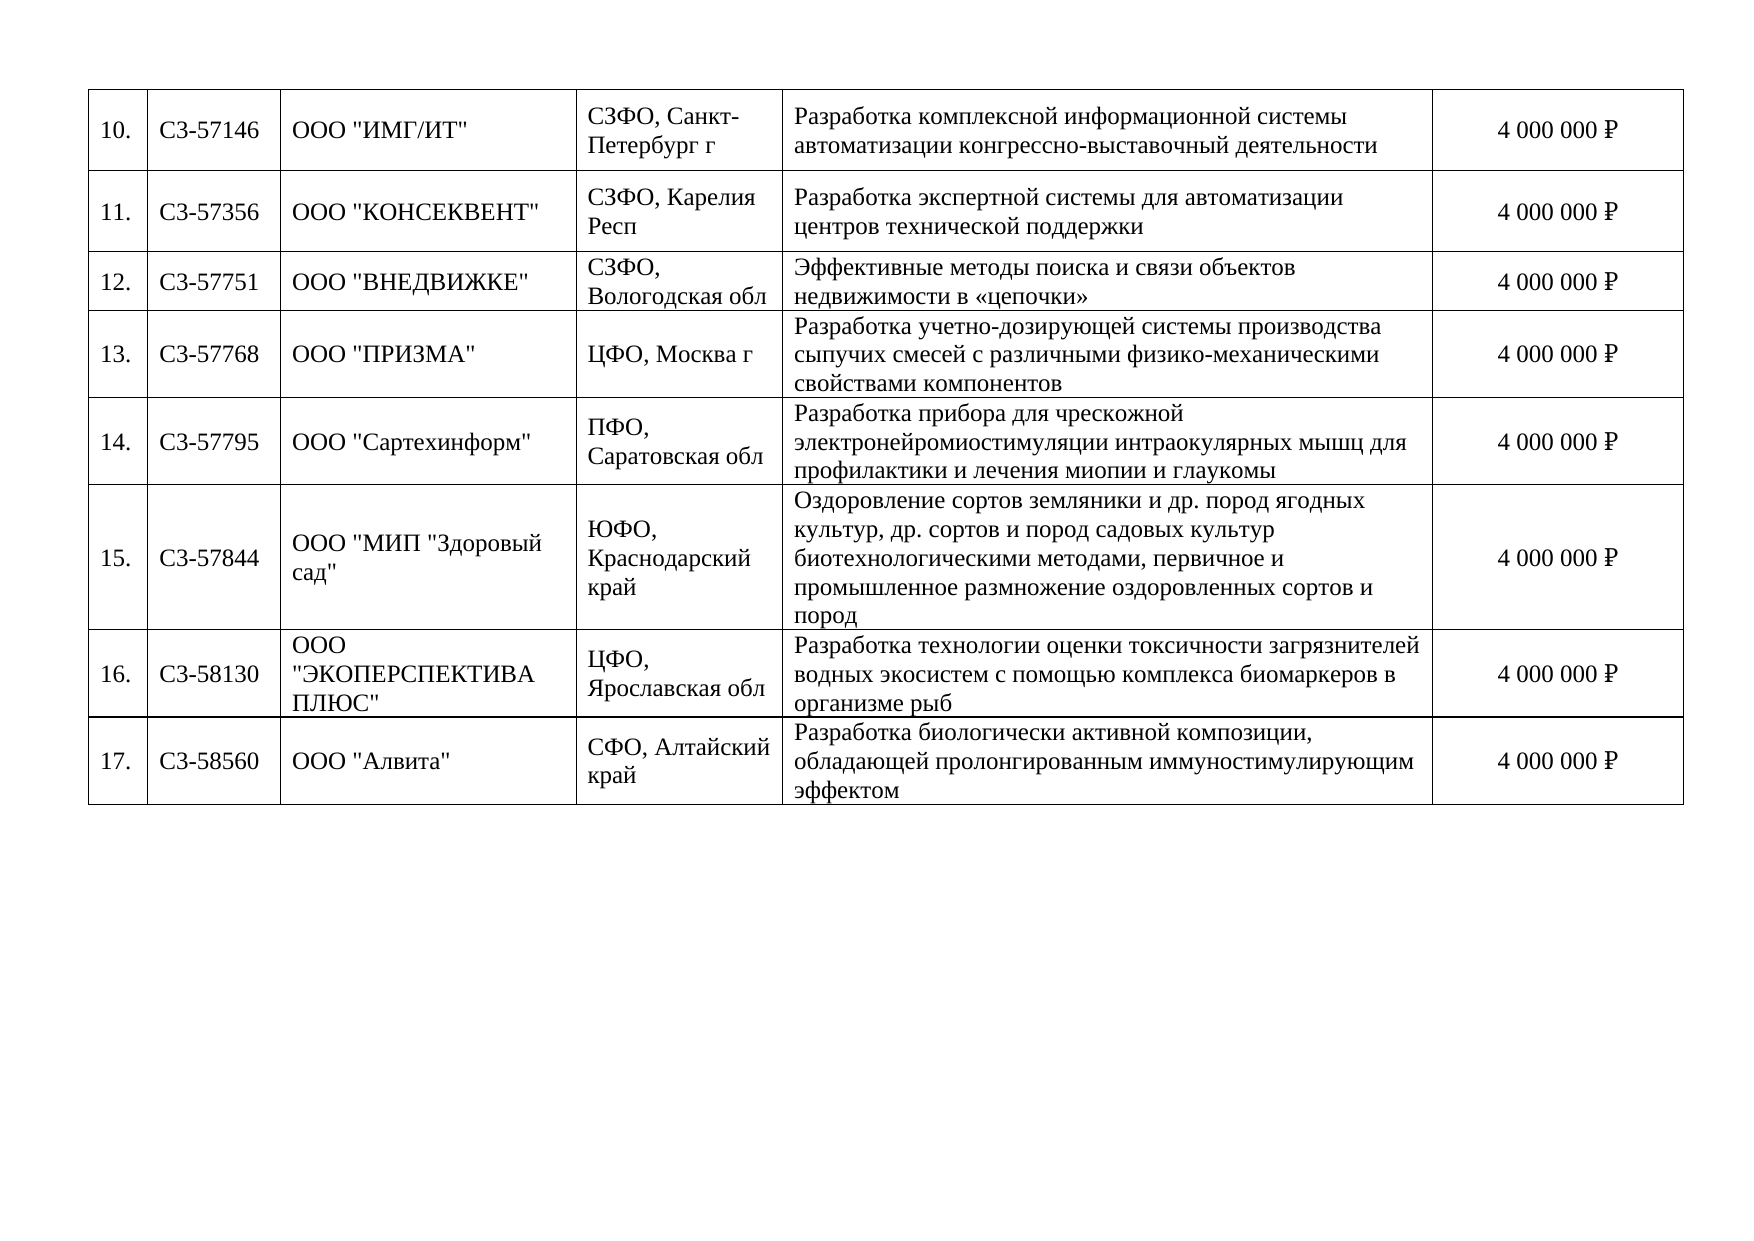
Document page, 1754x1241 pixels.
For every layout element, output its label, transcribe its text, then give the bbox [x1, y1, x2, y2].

table_cell С3-57768 [148, 311, 280, 397]
table_cell ООО "ВНЕДВИЖКЕ" [281, 252, 576, 310]
table_cell С3-57795 [148, 398, 280, 484]
table_cell 4 000 000 ₽ [1433, 398, 1683, 484]
table_cell Оздоровление сортов земляники и др. пород ягодных культур, др. сортов и пород садовых культур биотехнологическими методами, первичное и промышленное размножение оздоровленных сортов и пород [783, 485, 1432, 629]
table_cell ООО "ЭКОПЕРСПЕКТИВА ПЛЮС" [281, 630, 576, 716]
table_cell СЗФО, Санкт-Петербург г [577, 90, 782, 170]
table_cell Разработка комплексной информационной системы автоматизации конгрессно-выставочный деятельности [783, 90, 1432, 170]
table_cell 4 000 000 ₽ [1433, 630, 1683, 716]
table_cell 4 000 000 ₽ [1433, 90, 1683, 170]
table_cell [89, 718, 147, 804]
table_cell С3-57356 [148, 171, 280, 251]
table_cell С3-57751 [148, 252, 280, 310]
table_cell Разработка биологически активной композиции, обладающей пролонгированным иммуностимулирующим эффектом [783, 718, 1432, 804]
table_cell СЗФО, Карелия Респ [577, 171, 782, 251]
table_cell ПФО, Саратовская обл [577, 398, 782, 484]
table_cell ООО "ИМГ/ИТ" [281, 90, 576, 170]
table_cell [89, 90, 147, 170]
table_cell СЗФО, Вологодская обл [577, 252, 782, 310]
table_cell ЮФО, Краснодарский край [577, 485, 782, 629]
table_cell [89, 485, 147, 629]
table_cell ООО "Сартехинформ" [281, 398, 576, 484]
table_cell [89, 630, 147, 716]
table_cell ООО "Алвита" [281, 718, 576, 804]
table_cell [89, 171, 147, 251]
table_cell [89, 311, 147, 397]
table_cell 4 000 000 ₽ [1433, 252, 1683, 310]
table_cell Разработка учетно-дозирующей системы производства сыпучих смесей с различными физико-механическими свойствами компонентов [783, 311, 1432, 397]
table_cell ЦФО, Ярославская обл [577, 630, 782, 716]
table_cell 4 000 000 ₽ [1433, 311, 1683, 397]
table_cell С3-58130 [148, 630, 280, 716]
table_cell СФО, Алтайский край [577, 718, 782, 804]
table_cell ООО "МИП "Здоровый сад" [281, 485, 576, 629]
table_cell ООО "ПРИЗМА" [281, 311, 576, 397]
table_cell ЦФО, Москва г [577, 311, 782, 397]
table_cell С3-57146 [148, 90, 280, 170]
table_cell 4 000 000 ₽ [1433, 171, 1683, 251]
table_cell С3-57844 [148, 485, 280, 629]
table_cell ООО "КОНСЕКВЕНТ" [281, 171, 576, 251]
table_cell Разработка экспертной системы для автоматизации центров технической поддержки [783, 171, 1432, 251]
table_cell [89, 252, 147, 310]
table_cell Разработка технологии оценки токсичности загрязнителей водных экосистем с помощью комплекса биомаркеров в организме рыб [783, 630, 1432, 716]
table_cell С3-58560 [148, 718, 280, 804]
table_cell 4 000 000 ₽ [1433, 485, 1683, 629]
table_cell Разработка прибора для чрескожной электронейромиостимуляции интраокулярных мышц для профилактики и лечения миопии и глаукомы [783, 398, 1432, 484]
table_cell [89, 398, 147, 484]
table_cell Эффективные методы поиска и связи объектов недвижимости в «цепочки» [783, 252, 1432, 310]
table_cell 4 000 000 ₽ [1433, 718, 1683, 804]
